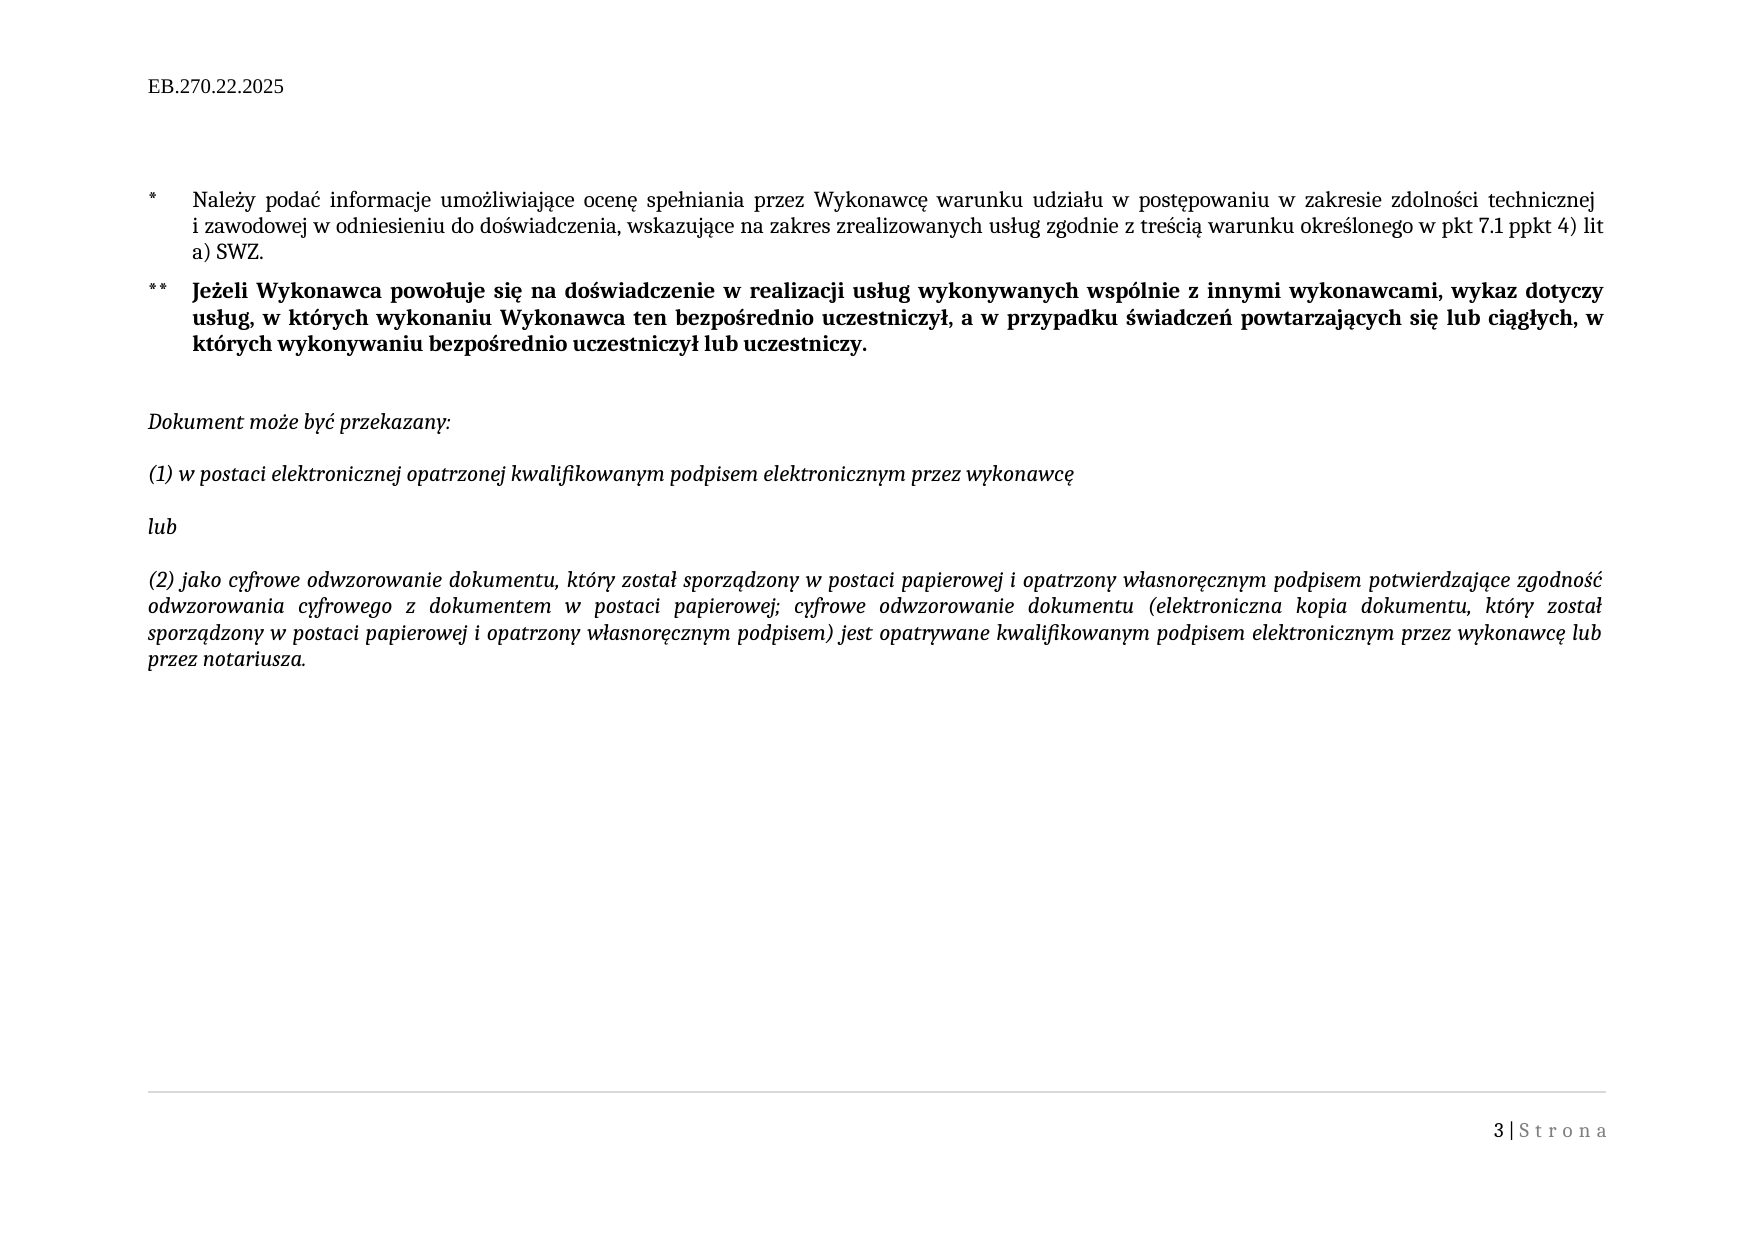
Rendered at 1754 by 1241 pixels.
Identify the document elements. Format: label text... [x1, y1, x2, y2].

text ** Jeżeli Wykonawca powołuje się na doświadczenie w realizacji usług wykonywanych wspólnie z innymi wykonawcami, wykaz dotyczy usług, w których wykonaniu Wykonawca ten bezpośrednio uczestniczył, a w przypadku świadczeń powtarzających się lub ciągłych, w których wykonywaniu bezpośrednio uczestniczył lub uczestniczy. [148, 278, 1606, 357]
text Dokument może być przekazany: (1) w postaci elektronicznej opatrzonej kwalifikowanym podpisem elektronicznym przez wykonawcę lub (2) jako cyfrowe odwzorowanie dokumentu, który został sporządzony w postaci papierowej i opatrzony własnoręcznym podpisem potwierdzające zgodność odwzorowania cyfrowego z dokumentem w postaci papierowej; cyfrowe odwzorowanie dokumentu (elektroniczna kopia dokumentu, który został sporządzony w postaci papierowej i opatrzony własnoręcznym podpisem) jest opatrywane kwalifikowanym podpisem elektronicznym przez wykonawcę lub przez notariusza. [148, 408, 1606, 672]
text * Należy podać informacje umożliwiające ocenę spełniania przez Wykonawcę warunku udziału w postępowaniu w zakresie zdolności technicznej i zawodowej w odniesieniu do doświadczenia, wskazujące na zakres zrealizowanych usług zgodnie z treścią warunku określonego w pkt 7.1 ppkt 4) lit a) SWZ. [148, 186, 1606, 266]
